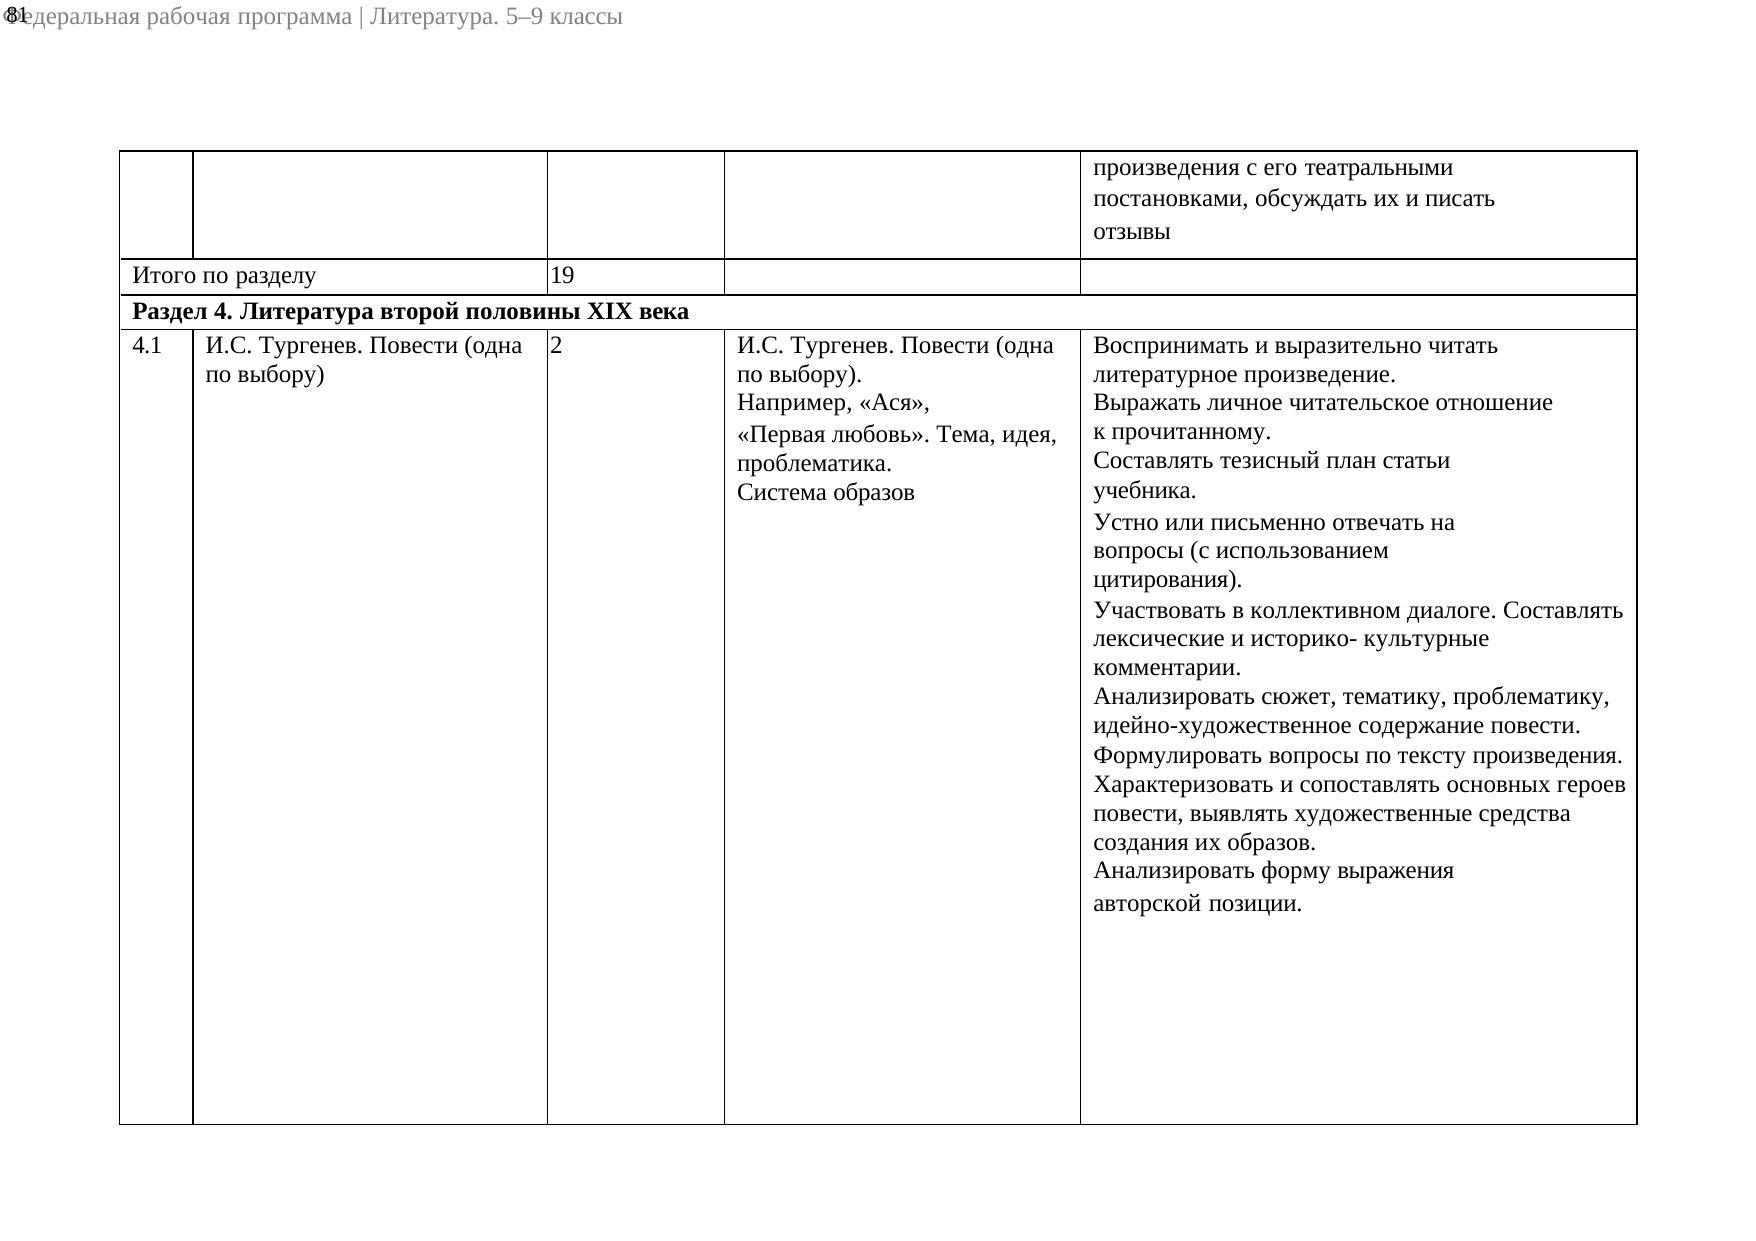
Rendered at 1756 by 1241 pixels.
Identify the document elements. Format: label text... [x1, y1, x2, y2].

table_header [725, 152, 1080, 258]
table_header [120, 152, 192, 258]
table_cell 2 [548, 330, 724, 1124]
table_cell 19 [548, 260, 724, 294]
table_cell Итого по разделу [120, 259, 547, 294]
table_header [548, 152, 724, 258]
table_header [194, 152, 547, 258]
table_cell Раздел 4. Литература второй половины XIX века [120, 295, 1636, 328]
table_header произведения с его театральными постановками, обсуждать их и писать отзывы [1081, 152, 1636, 258]
table_cell Воспринимать и выразительно читать литературное произведение. Выражать личное читательское отношение к прочитанному. Составлять тезисный план статьи учебника. Устно или письменно отвечать на вопросы (с использованием цитирования). Участвовать в коллективном диалоге. Составлять лексические и историко- культурные комментарии. Анализировать сюжет, тематику, проблематику, идейно-художественное содержание повести. Формулировать вопросы по тексту произведения. Характеризовать и сопоставлять основных героев повести, выявлять художественные средства создания их образов. Анализировать форму выражения авторской позиции. [1081, 330, 1636, 1124]
table_cell И.С. Тургенев. Повести (одна по выбору). Например, «Ася», «Первая любовь». Тема, идея, проблематика. Система образов [725, 330, 1080, 1124]
table_cell [1081, 260, 1636, 294]
table_cell И.С. Тургенев. Повести (одна по выбору) [194, 330, 547, 1124]
table_cell 4.1 [120, 330, 192, 1124]
table_cell [725, 260, 1080, 294]
